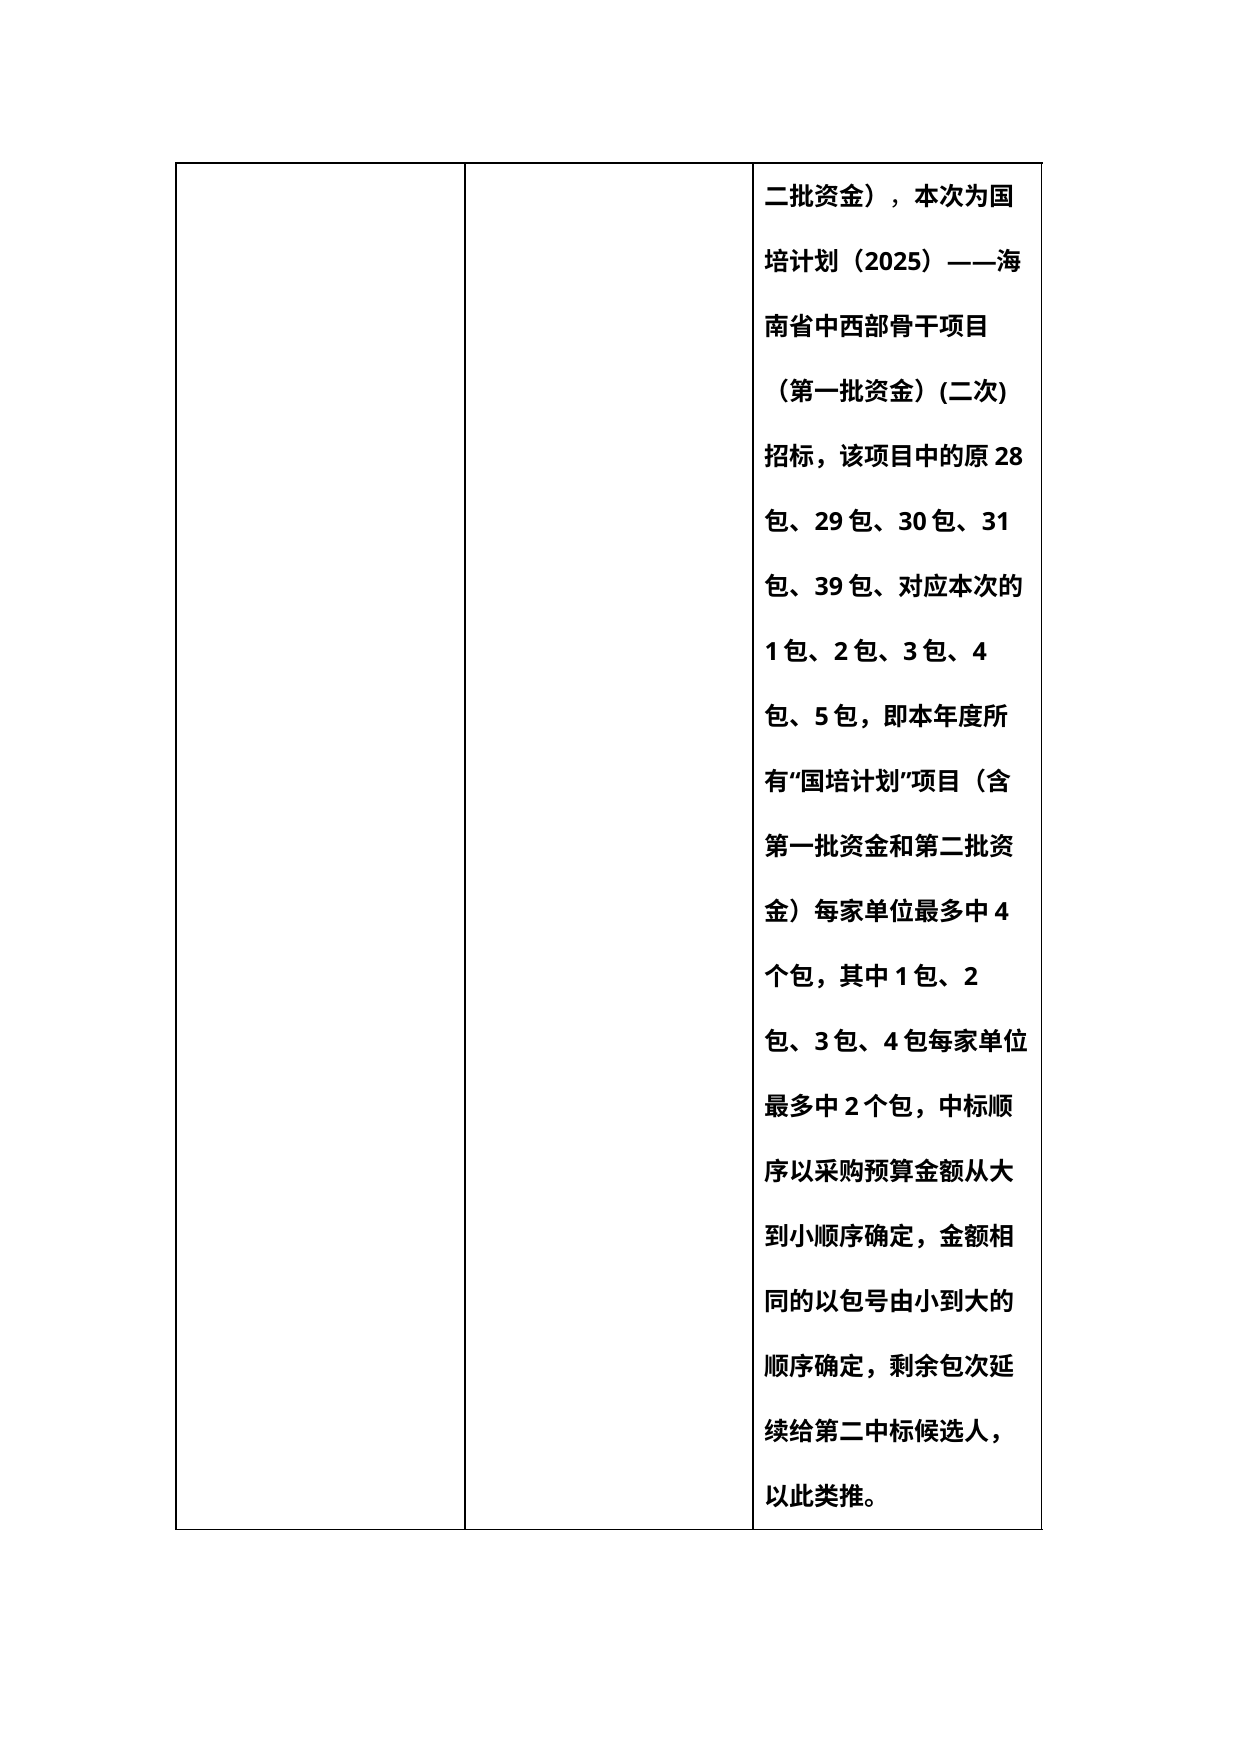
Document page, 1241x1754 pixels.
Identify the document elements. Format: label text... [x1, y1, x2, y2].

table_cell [754, 164, 1041, 1528]
table_cell 1 [466, 164, 752, 1528]
table_cell ★ [177, 164, 464, 1528]
